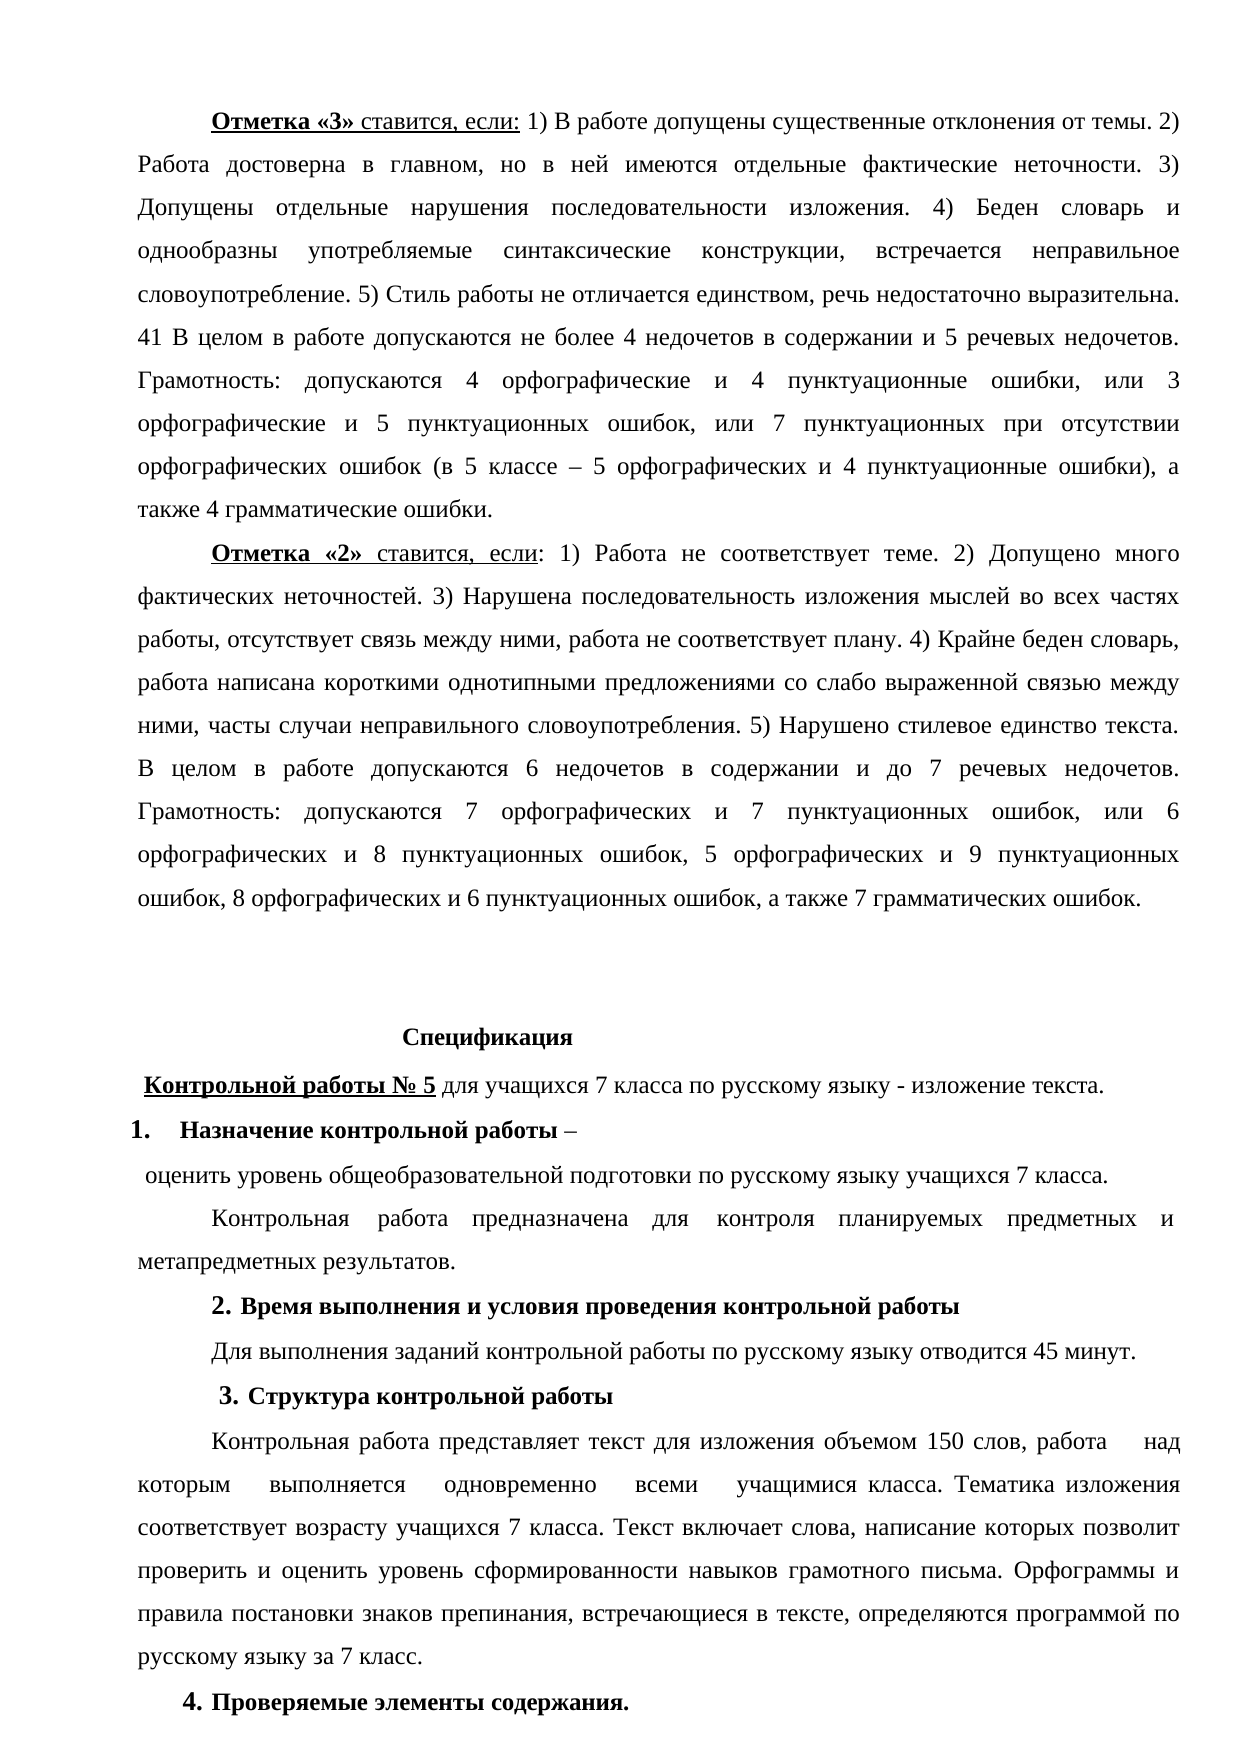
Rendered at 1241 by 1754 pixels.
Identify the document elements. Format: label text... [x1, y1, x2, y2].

subtitle Спецификация [402, 1022, 916, 1051]
text оценить уровень общеобразовательной подготовки по русскому языку учащихся 7 класса. [137, 1160, 1170, 1189]
subtitle Структура контрольной работы [218, 1379, 1240, 1410]
subtitle Время выполнения и условия проведения контрольной работы [211, 1289, 1240, 1321]
subtitle Проверяемые элементы содержания. [182, 1684, 1240, 1716]
text Отметка «3» ставится, если: 1) В работе допущены существенные отклонения от темы. 2) Работа достоверна в главном, но в ней имеются отдельные фактические неточности. 3) Допущены отдельные нарушения последовательности изложения. 4) Беден словарь и однообразны употребляемые синтаксические конструкции, встречается неправильное словоупотребление. 5) Стиль работы не отличается единством, речь недостаточно выразительна. 41 В целом в работе допускаются не более 4 недочетов в содержании и 5 речевых недочетов. Грамотность: допускаются 4 орфографические и 4 пунктуационные ошибки, или 3 орфографические и 5 пунктуационных ошибок, или 7 пунктуационных при отсутствии орфографических ошибок (в 5 классе – 5 орфографических и 4 пунктуационные ошибки), а также 4 грамматические ошибки. [137, 106, 1181, 523]
text Контрольной работы № 5 для учащихся 7 класса по русскому языку - изложение текста. [144, 1070, 1174, 1099]
text Контрольная работа представляет текст для изложения объемом 150 слов, работа над которым выполняется одновременно всеми учащимися класса. Тематика изложения соответствует возрасту учащихся 7 класса. Текст включает слова, написание которых позволит проверить и оценить уровень сформированности навыков грамотного письма. Орфограммы и правила постановки знаков препинания, встречающиеся в тексте, определяются программой по русскому языку за 7 класс. [137, 1426, 1181, 1670]
text Контрольная работа предназначена для контроля планируемых предметных и метапредметных результатов. [137, 1203, 1174, 1275]
text Отметка «2» ставится, если: 1) Работа не соответствует теме. 2) Допущено много фактических неточностей. 3) Нарушена последовательность изложения мыслей во всех частях работы, отсутствует связь между ними, работа не соответствует плану. 4) Крайне беден словарь, работа написана короткими однотипными предложениями со слабо выраженной связью между ними, часты случаи неправильного словоупотребления. 5) Нарушено стилевое единство текста. В целом в работе допускаются 6 недочетов в содержании и до 7 речевых недочетов. Грамотность: допускаются 7 орфографических и 7 пунктуационных ошибок, или 6 орфографических и 8 пунктуационных ошибок, 5 орфографических и 9 пунктуационных ошибок, 8 орфографических и 6 пунктуационных ошибок, а также 7 грамматических ошибок. [137, 538, 1180, 911]
text Для выполнения заданий контрольной работы по русскому языку отводится 45 минут. [137, 1336, 1163, 1365]
subtitle Назначение контрольной работы – [53, 1113, 880, 1144]
